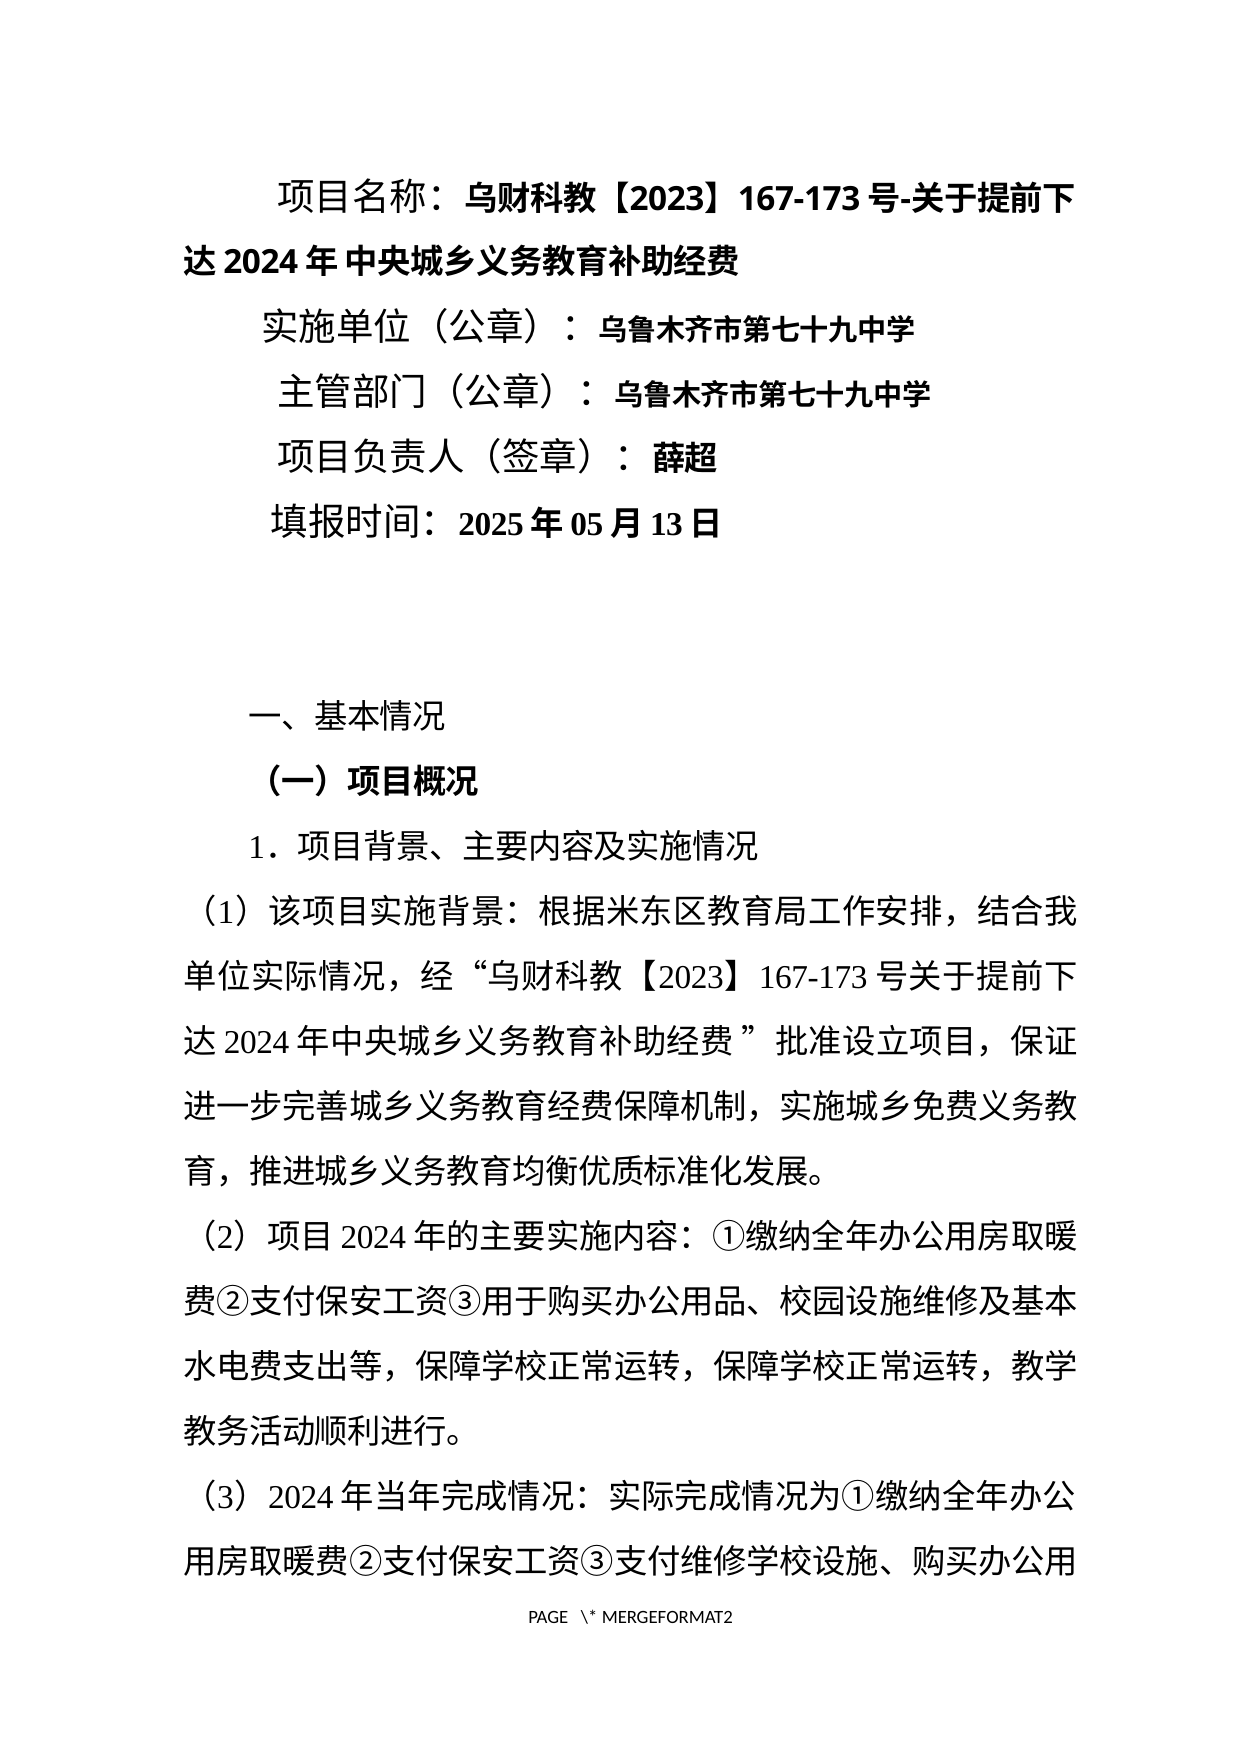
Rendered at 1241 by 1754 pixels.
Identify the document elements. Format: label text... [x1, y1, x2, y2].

text 主管部门（公章）：乌鲁木齐市第七十九中学 [183, 357, 1078, 422]
text （一）项目概况 [183, 747, 1078, 812]
text 项目负责人（签章）：薛超 [183, 422, 1078, 487]
text 实施单位（公章）：乌鲁木齐市第七十九中学 [183, 292, 1078, 357]
text 一、基本情况 [183, 682, 1078, 747]
text 填报时间：2025年05月13日 [211, 487, 1078, 552]
text 项目名称：乌财科教【2023】167-173号-关于提前下达2024年 中央城乡义务教育补助经费 [183, 162, 1078, 292]
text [183, 812, 1078, 1592]
